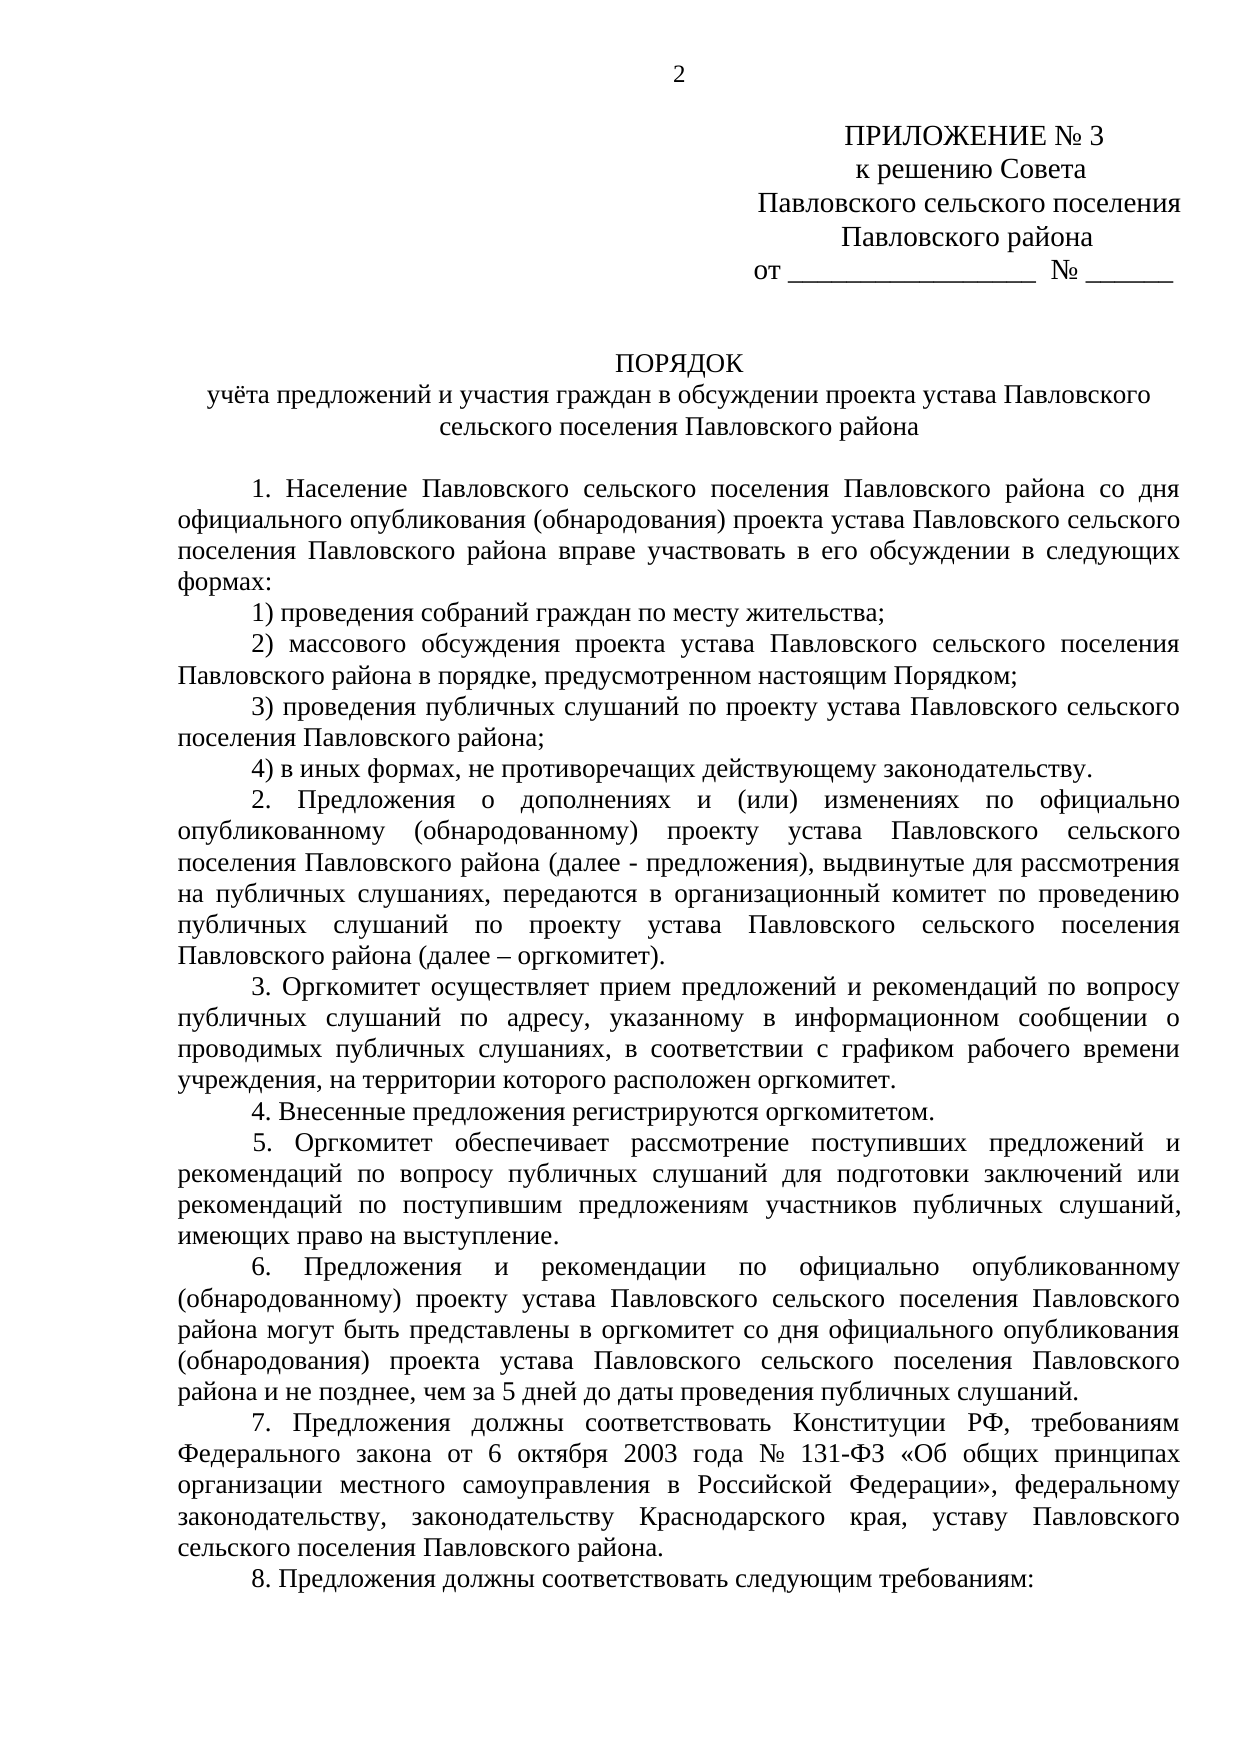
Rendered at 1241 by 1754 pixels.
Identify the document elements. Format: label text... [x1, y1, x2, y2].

text 7. Предложения должны соответствовать Конституции РФ, требованиям Федерального закона от 6 октября 2003 года № 131-ФЗ «Об общих принципах организации местного самоуправления в Российской Федерации», федеральному законодательству, законодательству Краснодарского края, уставу Павловского сельского поселения Павловского района. [177, 1406, 1181, 1562]
text 2) массового обсуждения проекта устава Павловского сельского поселения Павловского района в порядке, предусмотренном настоящим Порядком; [177, 628, 1181, 690]
text 5. Оргкомитет обеспечивает рассмотрение поступивших предложений и рекомендаций по вопросу публичных слушаний для подготовки заключений или рекомендаций по поступившим предложениям участников публичных слушаний, имеющих право на выступление. [177, 1126, 1181, 1251]
text 6. Предложения и рекомендации по официально опубликованному (обнародованному) проекту устава Павловского сельского поселения Павловского района могут быть представлены в оргкомитет со дня официального опубликования (обнародования) проекта устава Павловского сельского поселения Павловского района и не позднее, чем за 5 дней до даты проведения публичных слушаний. [177, 1251, 1181, 1406]
text Павловского сельского поселения [177, 185, 1181, 219]
text от _________________ № ______ [177, 252, 1181, 286]
text 3) проведения публичных слушаний по проекту устава Павловского сельского поселения Павловского района; [177, 690, 1181, 752]
text 1) проведения собраний граждан по месту жительства; [177, 596, 1181, 628]
text 3. Оргкомитет осуществляет прием предложений и рекомендаций по вопросу публичных слушаний по адресу, указанному в информационном сообщении о проводимых публичных слушаниях, в соответствии с графиком рабочего времени учреждения, на территории которого расположен оргкомитет. [177, 970, 1181, 1095]
text 1. Население Павловского сельского поселения Павловского района со дня официального опубликования (обнародования) проекта устава Павловского сельского поселения Павловского района вправе участвовать в его обсуждении в следующих формах: [177, 472, 1181, 596]
text 4) в иных формах, не противоречащих действующему законодательству. [177, 752, 1181, 783]
text ПОРЯДОК [177, 347, 1181, 378]
text к решению Совета [177, 152, 1181, 185]
text ПРИЛОЖЕНИЕ № 3 [693, 118, 1181, 152]
text 2. Предложения о дополнениях и (или) изменениях по официально опубликованному (обнародованному) проекту устава Павловского сельского поселения Павловского района (далее - предложения), выдвинутые для рассмотрения на публичных слушаниях, передаются в организационный комитет по проведению публичных слушаний по проекту устава Павловского сельского поселения Павловского района (далее – оргкомитет). [177, 783, 1181, 970]
text 4. Внесенные предложения регистрируются оргкомитетом. [177, 1095, 1181, 1126]
text учёта предложений и участия граждан в обсуждении проекта устава Павловского сельского поселения Павловского района [177, 378, 1181, 441]
text 8. Предложения должны соответствовать следующим требованиям: [177, 1562, 1181, 1593]
text Павловского района [177, 219, 1181, 252]
